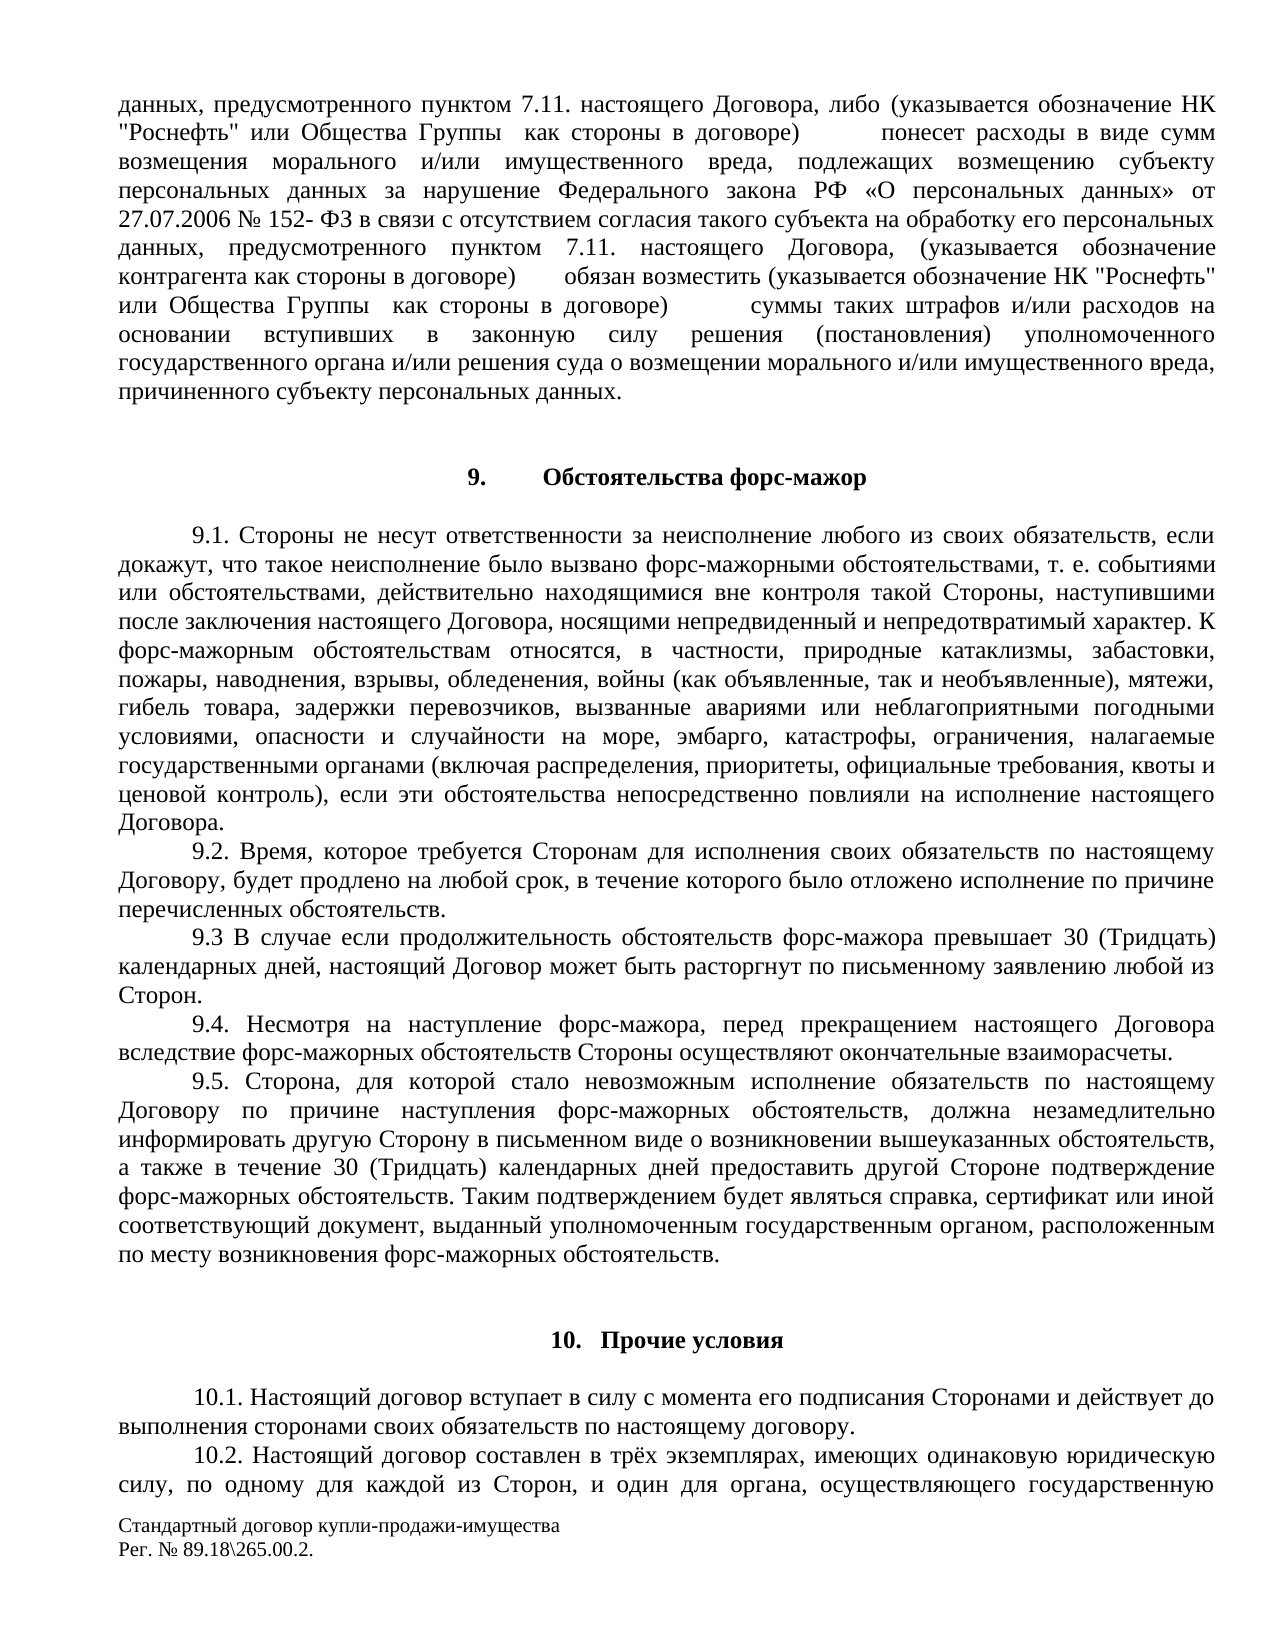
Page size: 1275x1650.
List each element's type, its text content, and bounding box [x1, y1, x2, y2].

text 9.4. Несмотря на наступление форс-мажора, перед прекращением настоящего Договора вследствие форс-мажорных обстоятельств Стороны осуществляют окончательные взаиморасчеты. [118, 1009, 1216, 1066]
text 9.1. Стороны не несут ответственности за неисполнение любого из своих обязательств, если докажут, что такое неисполнение было вызвано форс-мажорными обстоятельствами, т. е. событиями или обстоятельствами, действительно находящимися вне контроля такой Стороны, наступившими после заключения настоящего Договора, носящими непредвиденный и непредотвратимый характер. К форс-мажорным обстоятельствам относятся, в частности, природные катаклизмы, забастовки, пожары, наводнения, взрывы, обледенения, войны (как объявленные, так и необъявленные), мятежи, гибель товара, задержки перевозчиков, вызванные авариями или неблагоприятными погодными условиями, опасности и случайности на море, эмбарго, катастрофы, ограничения, налагаемые государственными органами (включая распределения, приоритеты, официальные требования, квоты и ценовой контроль), если эти обстоятельства непосредственно повлияли на исполнение настоящего Договора. [118, 520, 1216, 836]
text 9.3 В случае если продолжительность обстоятельств форс-мажора превышает 30 (Тридцать) календарных дней, настоящий Договор может быть расторгнут по письменному заявлению любой из Сторон. [118, 922, 1216, 1009]
list Обстоятельства форс-мажор [118, 462, 1216, 491]
text 10.1. Настоящий договор вступает в силу с момента его подписания Сторонами и действует до выполнения сторонами своих обязательств по настоящему договору. [118, 1382, 1216, 1440]
list Прочие условия [118, 1325, 1216, 1354]
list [118, 89, 1216, 405]
text 9.2. Время, которое требуется Сторонам для исполнения своих обязательств по настоящему Договору, будет продлено на любой срок, в течение которого было отложено исполнение по причине перечисленных обстоятельств. [118, 836, 1216, 922]
text 9.5. Сторона, для которой стало невозможным исполнение обязательств по настоящему Договору по причине наступления форс-мажорных обстоятельств, должна незамедлительно информировать другую Сторону в письменном виде о возникновении вышеуказанных обстоятельств, а также в течение 30 (Тридцать) календарных дней предоставить другой Стороне подтверждение форс-мажорных обстоятельств. Таким подтверждением будет являться справка, сертификат или иной соответствующий документ, выданный уполномоченным государственным органом, расположенным по месту возникновения форс-мажорных обстоятельств. [118, 1066, 1216, 1267]
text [118, 1440, 1216, 1497]
